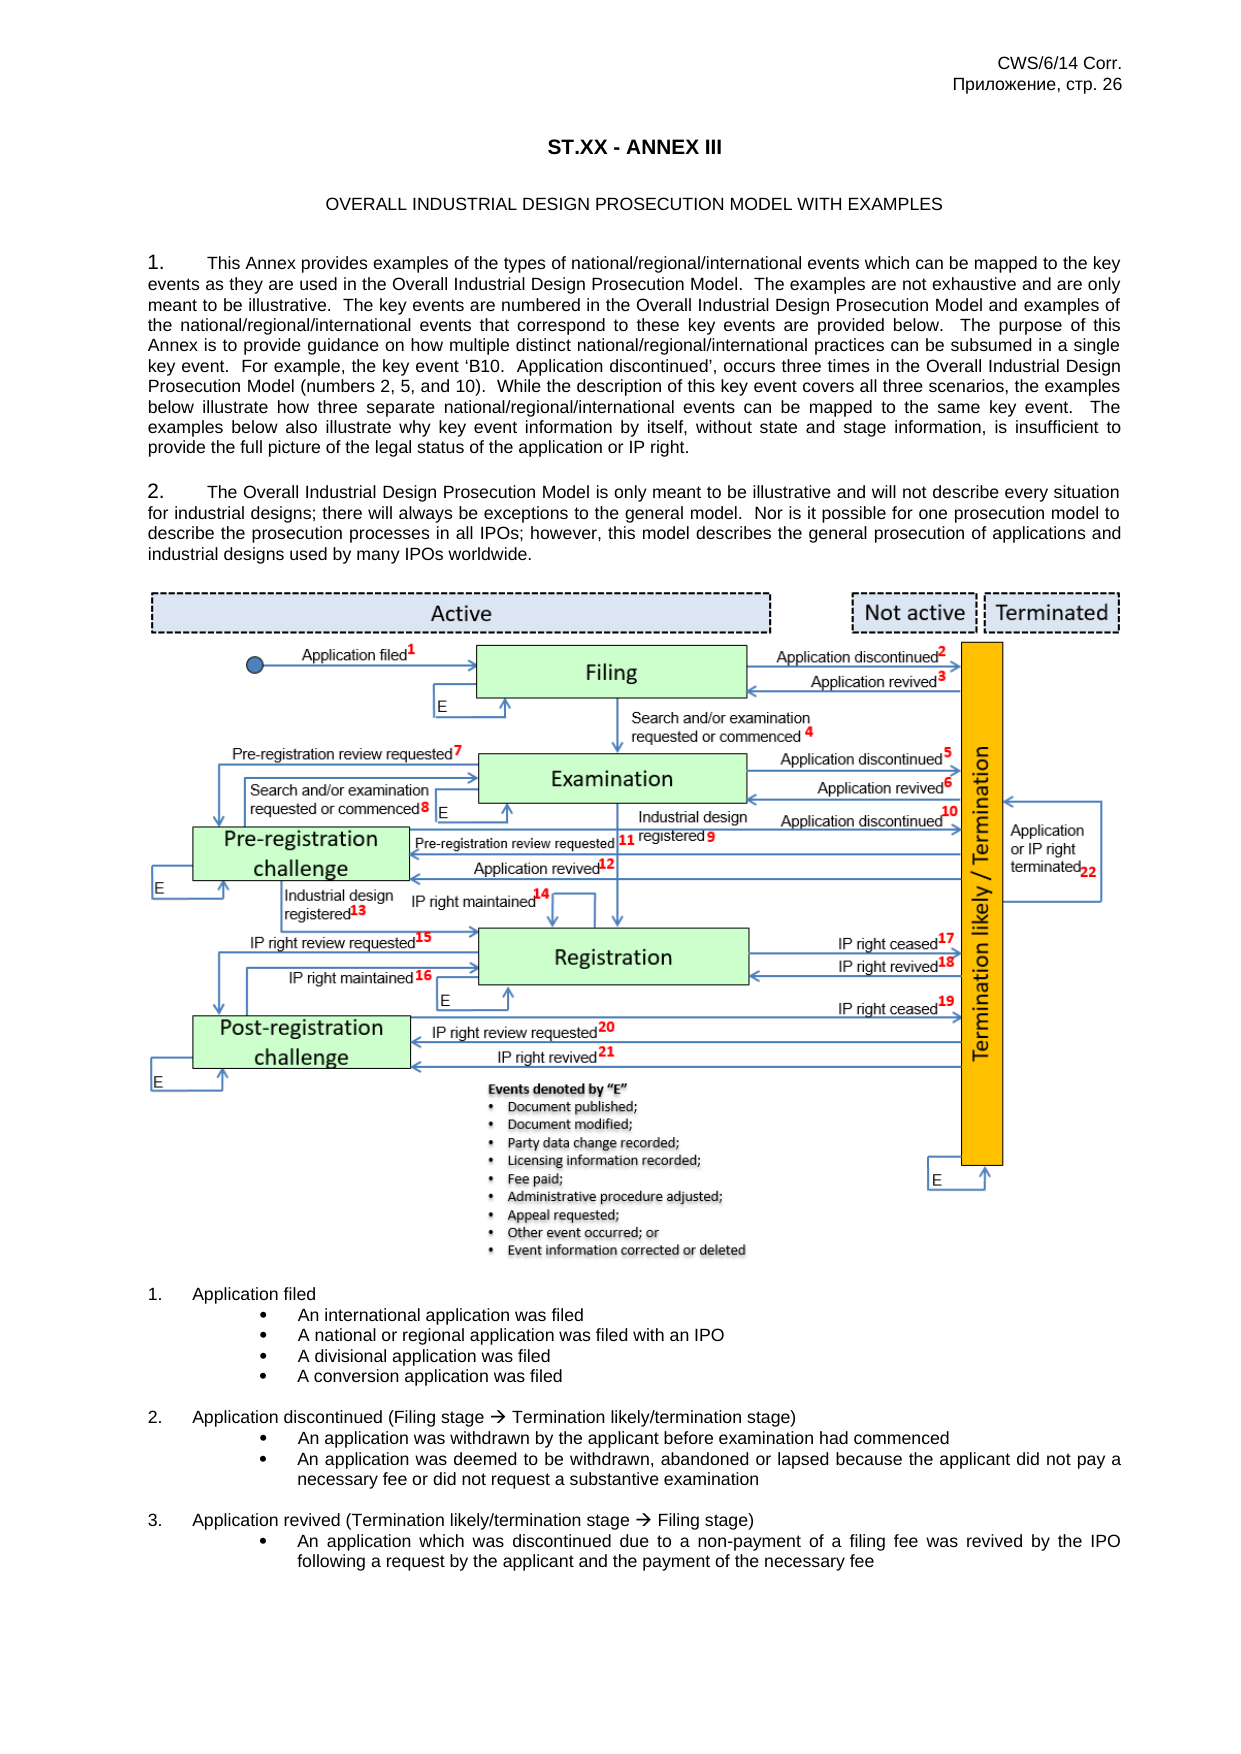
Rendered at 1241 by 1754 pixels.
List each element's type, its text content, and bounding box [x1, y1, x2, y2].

list Application filed [148, 1284, 1122, 1304]
list An application was withdrawn by the applicant before examination had commenced [260, 1428, 1122, 1448]
list Application discontinued (Filing stage Termination likely/termination stage) [148, 1407, 1122, 1428]
subtitle ST.XX - ANNEX III [148, 135, 1122, 159]
list A national or regional application was filed with an IPO [260, 1325, 1122, 1345]
text OVERALL INDUSTRIAL DESIGN PROSECUTION MODEL WITH EXAMPLES [148, 194, 1121, 214]
list This Annex provides examples of the types of national/regional/international events which can be mapped to the key events as they are used in the Overall Industrial Design Prosecution Model. The examples are not exhaustive and are only meant to be illustrative. The key events are numbered in the Overall Industrial Design Prosecution Model and examples of the national/regional/international events that correspond to these key events are provided below. The purpose of this Annex is to provide guidance on how multiple distinct national/regional/international practices can be subsumed in a single key event. For example, the key event ‘B10. Application discontinued’, occurs three times in the Overall Industrial Design Prosecution Model (numbers 2, 5, and 10). While the description of this key event covers all three scenarios, the examples below illustrate how three separate national/regional/international events can be mapped to the same key event. The examples below also illustrate why key event information by itself, without state and stage information, is insufficient to provide the full picture of the legal status of the application or IP right. [147, 250, 1122, 458]
list An application which was discontinued due to a non-payment of a filing fee was revived by the IPO following a request by the applicant and the payment of the necessary fee [260, 1531, 1122, 1571]
list An application was deemed to be withdrawn, abandoned or lapsed because the applicant did not pay a necessary fee or did not request a substantive examination [260, 1448, 1122, 1489]
list Application revived (Termination likely/termination stage Filing stage) [148, 1510, 1122, 1531]
list A divisional application was filed [260, 1345, 1122, 1366]
picture [147, 584, 1123, 1264]
list The Overall Industrial Design Prosecution Model is only meant to be illustrative and will not describe every situation for industrial designs; there will always be exceptions to the general model. Nor is it possible for one prosecution model to describe the prosecution processes in all IPOs; however, this model describes the general prosecution of applications and industrial designs used by many IPOs worldwide. [147, 478, 1122, 564]
list A conversion application was filed [260, 1366, 1122, 1386]
list An international application was filed [260, 1304, 1122, 1325]
